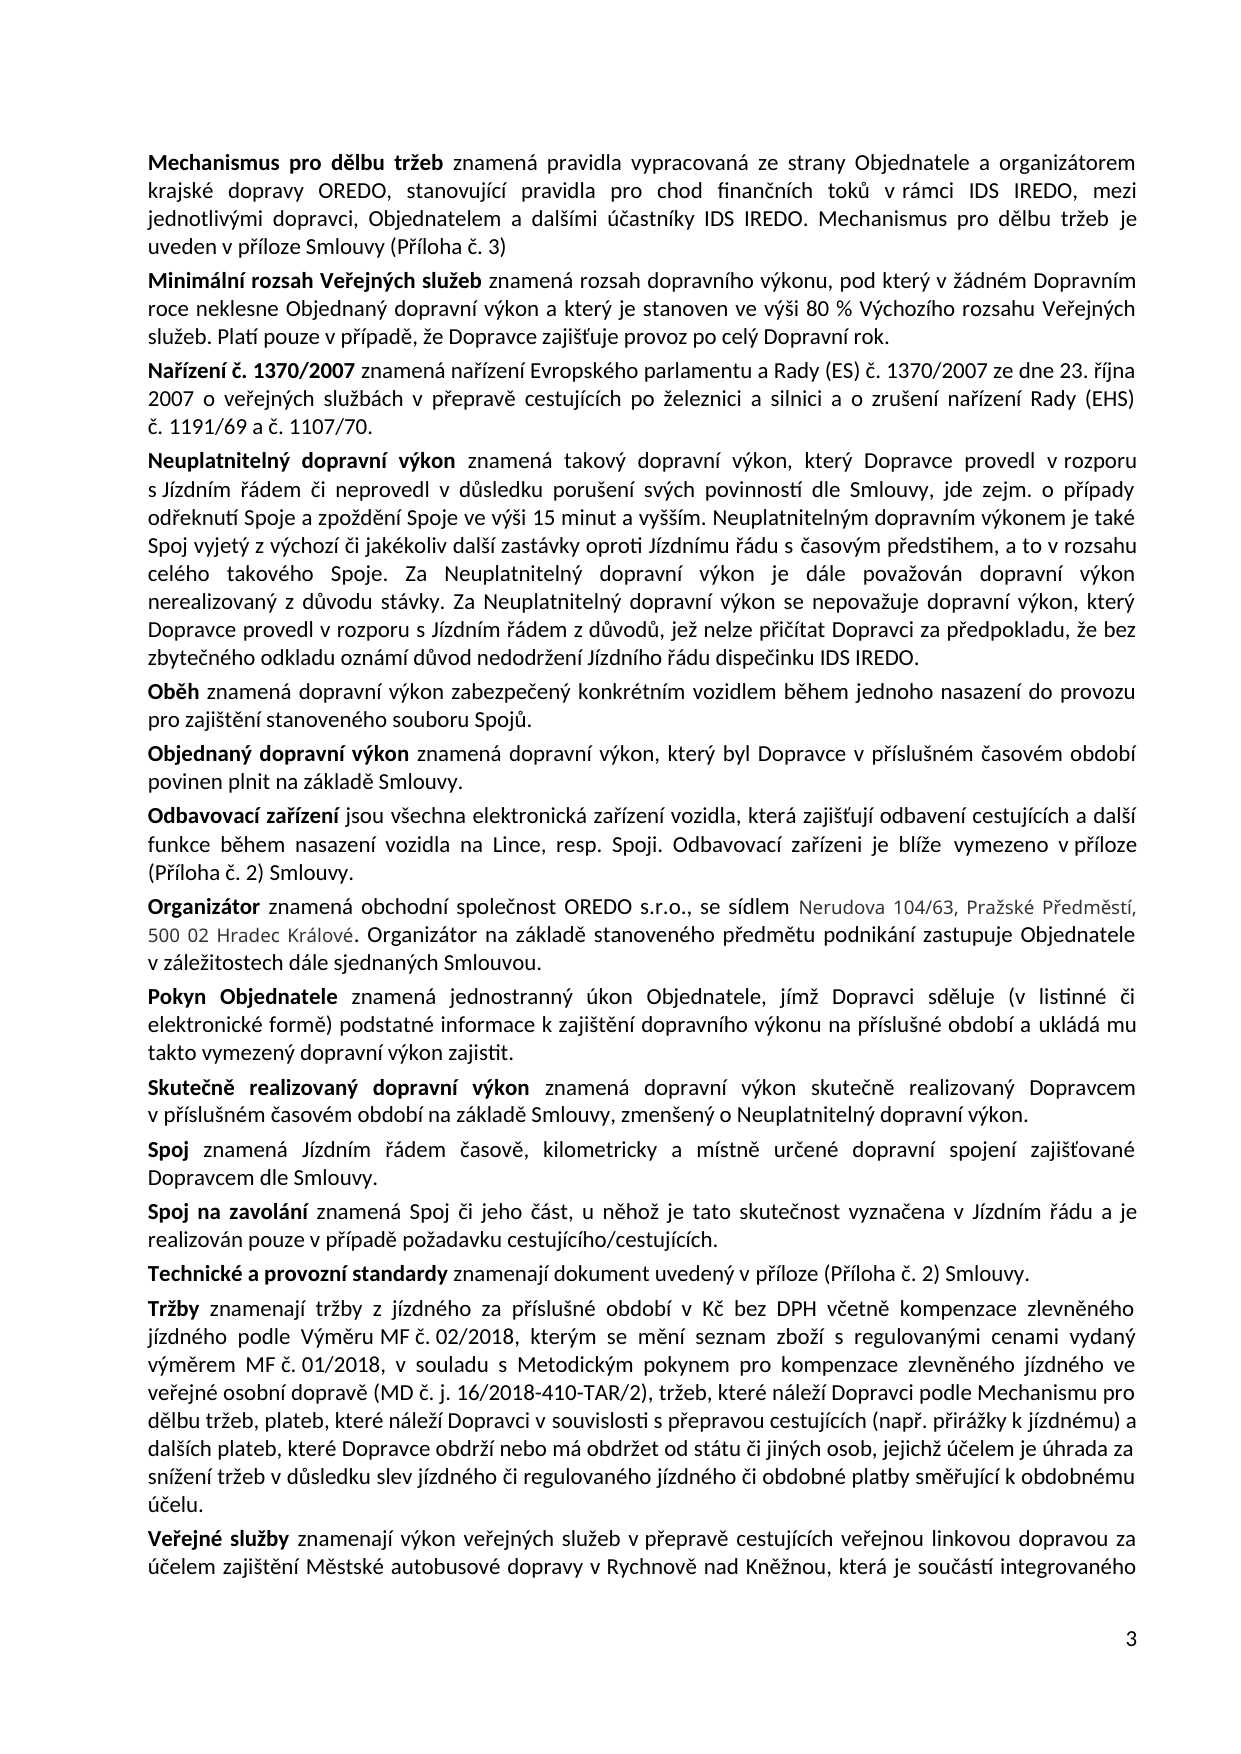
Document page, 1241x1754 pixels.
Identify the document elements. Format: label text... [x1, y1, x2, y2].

text Pokyn Objednatele znamená jednostranný úkon Objednatele, jímž Dopravci sděluje (v listinné či elektronické formě) podstatné informace k zajištění dopravního výkonu na příslušné období a ukládá mu takto vymezený dopravní výkon zajistit. [148, 982, 1137, 1066]
text Objednaný dopravní výkon znamená dopravní výkon, který byl Dopravce v příslušném časovém období povinen plnit na základě Smlouvy. [148, 739, 1137, 795]
text Neuplatnitelný dopravní výkon znamená takový dopravní výkon, který Dopravce provedl v rozporu s Jízdním řádem či neprovedl v důsledku porušení svých povinností dle Smlouvy, jde zejm. o případy odřeknutí Spoje a zpoždění Spoje ve výši 15 minut a vyšším. Neuplatnitelným dopravním výkonem je také Spoj vyjetý z výchozí či jakékoliv další zastávky oproti Jízdnímu řádu s časovým předstihem, a to v rozsahu celého takového Spoje. Za Neuplatnitelný dopravní výkon je dále považován dopravní výkon nerealizovaný z důvodu stávky. Za Neuplatnitelný dopravní výkon se nepovažuje dopravní výkon, který Dopravce provedl v rozporu s Jízdním řádem z důvodů, jež nelze přičítat Dopravci za předpokladu, že bez zbytečného odkladu oznámí důvod nedodržení Jízdního řádu dispečinku IDS IREDO. [148, 447, 1137, 671]
text Mechanismus pro dělbu tržeb znamená pravidla vypracovaná ze strany Objednatele a organizátorem krajské dopravy OREDO, stanovující pravidla pro chod finančních toků v rámci IDS IREDO, mezi jednotlivými dopravci, Objednatelem a dalšími účastníky IDS IREDO. Mechanismus pro dělbu tržeb je uveden v příloze Smlouvy (Příloha č. 3) [148, 148, 1137, 260]
text Technické a provozní standardy znamenají dokument uvedený v příloze (Příloha č. 2) Smlouvy. [148, 1259, 1137, 1287]
text Minimální rozsah Veřejných služeb znamená rozsah dopravního výkonu, pod který v žádném Dopravním roce neklesne Objednaný dopravní výkon a který je stanoven ve výši 80 % Výchozího rozsahu Veřejných služeb. Platí pouze v případě, že Dopravce zajišťuje provoz po celý Dopravní rok. [148, 266, 1137, 350]
text Skutečně realizovaný dopravní výkon znamená dopravní výkon skutečně realizovaný Dopravcem v příslušném časovém období na základě Smlouvy, zmenšený o Neuplatnitelný dopravní výkon. [148, 1073, 1137, 1129]
text Tržby znamenají tržby z jízdného za příslušné období v Kč bez DPH včetně kompenzace zlevněného jízdného podle Výměru MF č. 02/2018, kterým se mění seznam zboží s regulovanými cenami vydaný výměrem MF č. 01/2018, v souladu s Metodickým pokynem pro kompenzace zlevněného jízdného ve veřejné osobní dopravě (MD č. j. 16/2018-410-TAR/2), tržeb, které náleží Dopravci podle Mechanismu pro dělbu tržeb, plateb, které náleží Dopravci v souvislosti s přepravou cestujících (např. přirážky k jízdnému) a dalších plateb, které Dopravce obdrží nebo má obdržet od státu či jiných osob, jejichž účelem je úhrada za snížení tržeb v důsledku slev jízdného či regulovaného jízdného či obdobné platby směřující k obdobnému účelu. [148, 1294, 1137, 1518]
text Odbavovací zařízení jsou všechna elektronická zařízení vozidla, která zajišťují odbavení cestujících a další funkce během nasazení vozidla na Lince, resp. Spoji. Odbavovací zařízeni je blíže vymezeno v příloze (Příloha č. 2) Smlouvy. [148, 802, 1137, 886]
text Spoj znamená Jízdním řádem časově, kilometricky a místně určené dopravní spojení zajišťované Dopravcem dle Smlouvy. [148, 1135, 1137, 1191]
text Nařízení č. 1370/2007 znamená nařízení Evropského parlamentu a Rady (ES) č. 1370/2007 ze dne 23. října 2007 o veřejných službách v přepravě cestujících po železnici a silnici a o zrušení nařízení Rady (EHS) č. 1191/69 a č. 1107/70. [148, 356, 1137, 440]
text Spoj na zavolání znamená Spoj či jeho část, u něhož je tato skutečnost vyznačena v Jízdním řádu a je realizován pouze v případě požadavku cestujícího/cestujících. [148, 1197, 1137, 1253]
text Organizátor znamená obchodní společnost OREDO s.r.o., se sídlem Nerudova 104/63, Pražské Předměstí, 500 02 Hradec Králové. Organizátor na základě stanoveného předmětu podnikání zastupuje Objednatele v záležitostech dále sjednaných Smlouvou. [148, 892, 1137, 976]
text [148, 1524, 1137, 1580]
text Oběh znamená dopravní výkon zabezpečený konkrétním vozidlem během jednoho nasazení do provozu pro zajištění stanoveného souboru Spojů. [148, 677, 1137, 733]
